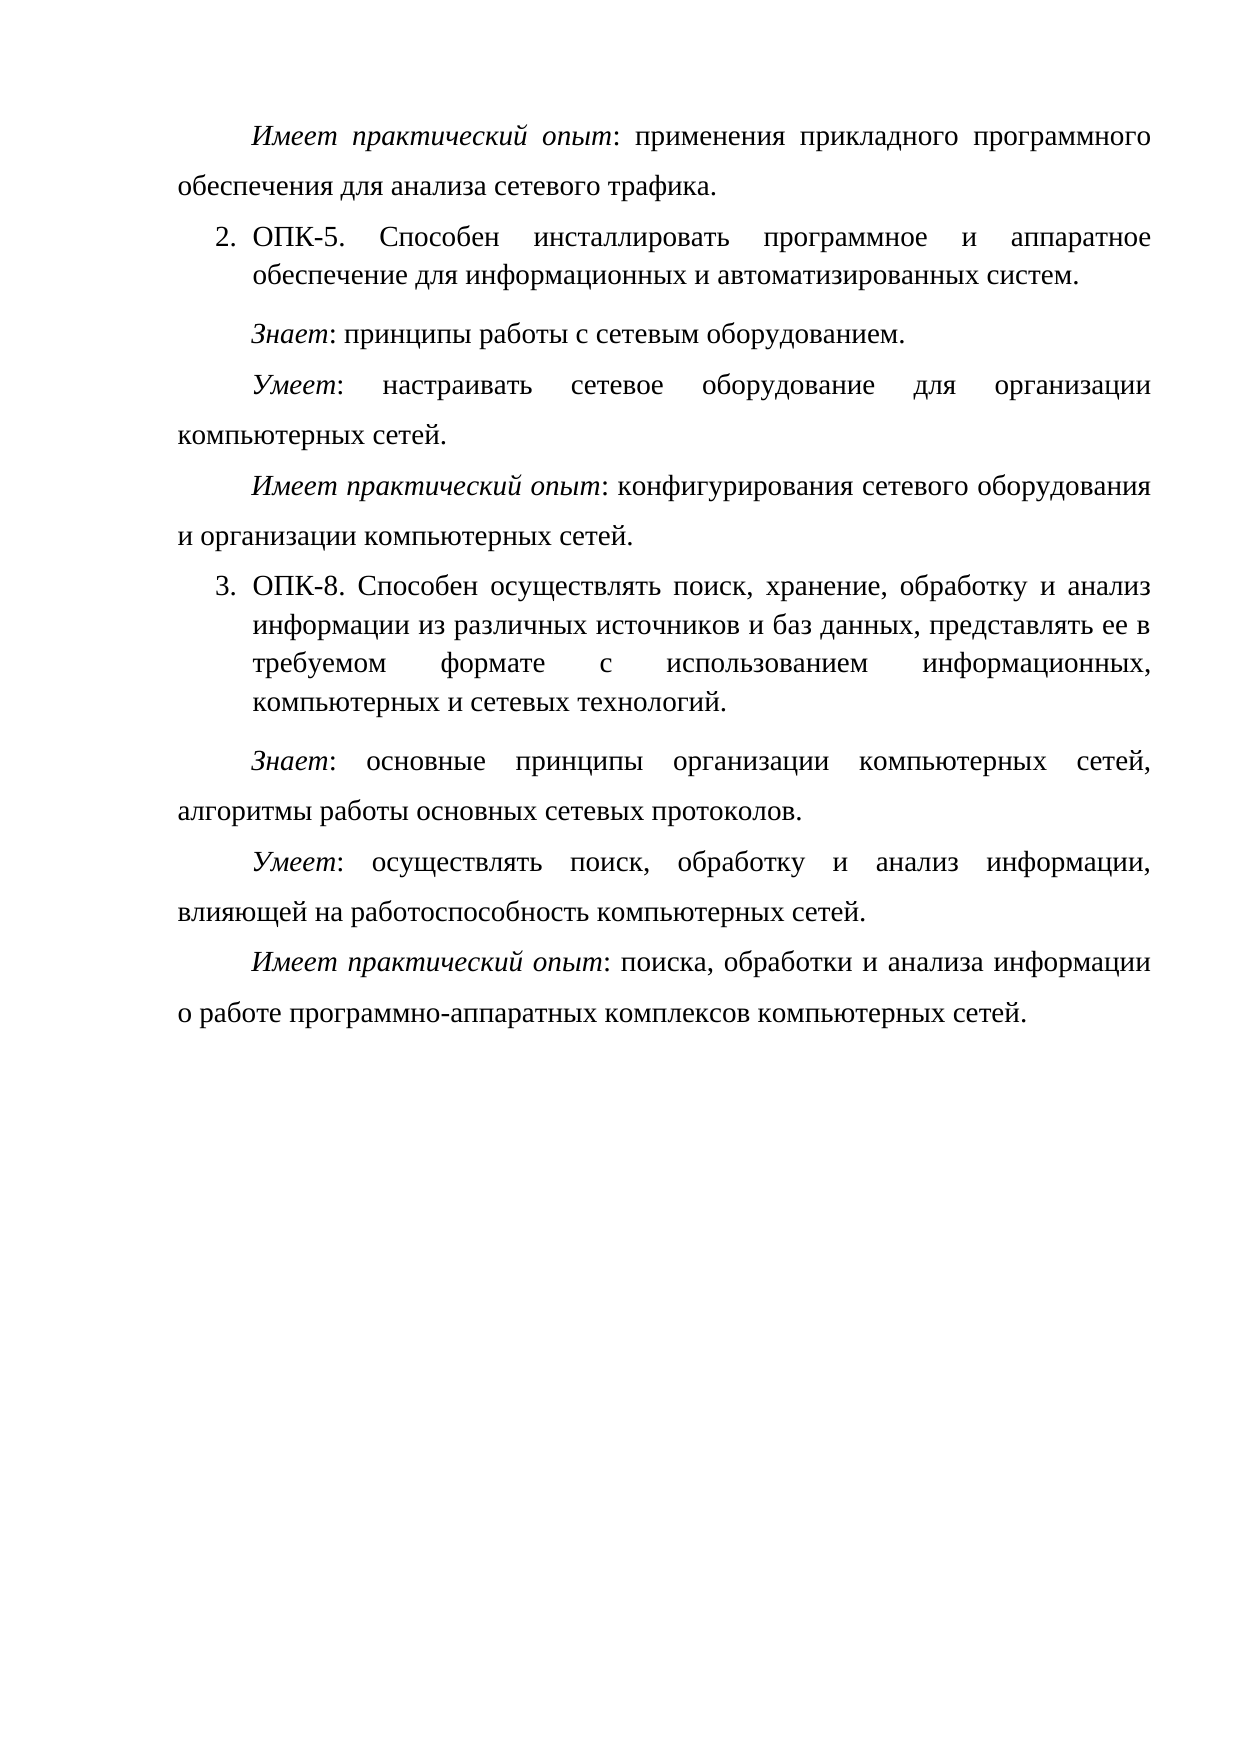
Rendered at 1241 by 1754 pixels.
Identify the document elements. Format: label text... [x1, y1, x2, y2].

text Знает: принципы работы с сетевым оборудованием. [177, 317, 1152, 350]
text Имеет практический опыт: конфигурирования сетевого оборудования и организации компьютерных сетей. [177, 468, 1152, 551]
text Имеет практический опыт: поиска, обработки и анализа информации о работе программно-аппаратных комплексов компьютерных сетей. [177, 944, 1152, 1028]
text Имеет практический опыт: применения прикладного программного обеспечения для анализа сетевого трафика. [177, 118, 1152, 202]
list ОПК-8. Способен осуществлять поиск, хранение, обработку и анализ информации из различных источников и баз данных, представлять ее в требуемом формате с использованием информационных, компьютерных и сетевых технологий. [215, 568, 1152, 717]
list ОПК-5. Способен инсталлировать программное и аппаратное обеспечение для информационных и автоматизированных систем. [215, 219, 1152, 291]
text Умеет: осуществлять поиск, обработку и анализ информации, влияющей на работоспособность компьютерных сетей. [177, 844, 1152, 928]
text Знает: основные принципы организации компьютерных сетей, алгоритмы работы основных сетевых протоколов. [177, 743, 1152, 827]
text Умеет: настраивать сетевое оборудование для организации компьютерных сетей. [177, 367, 1152, 451]
